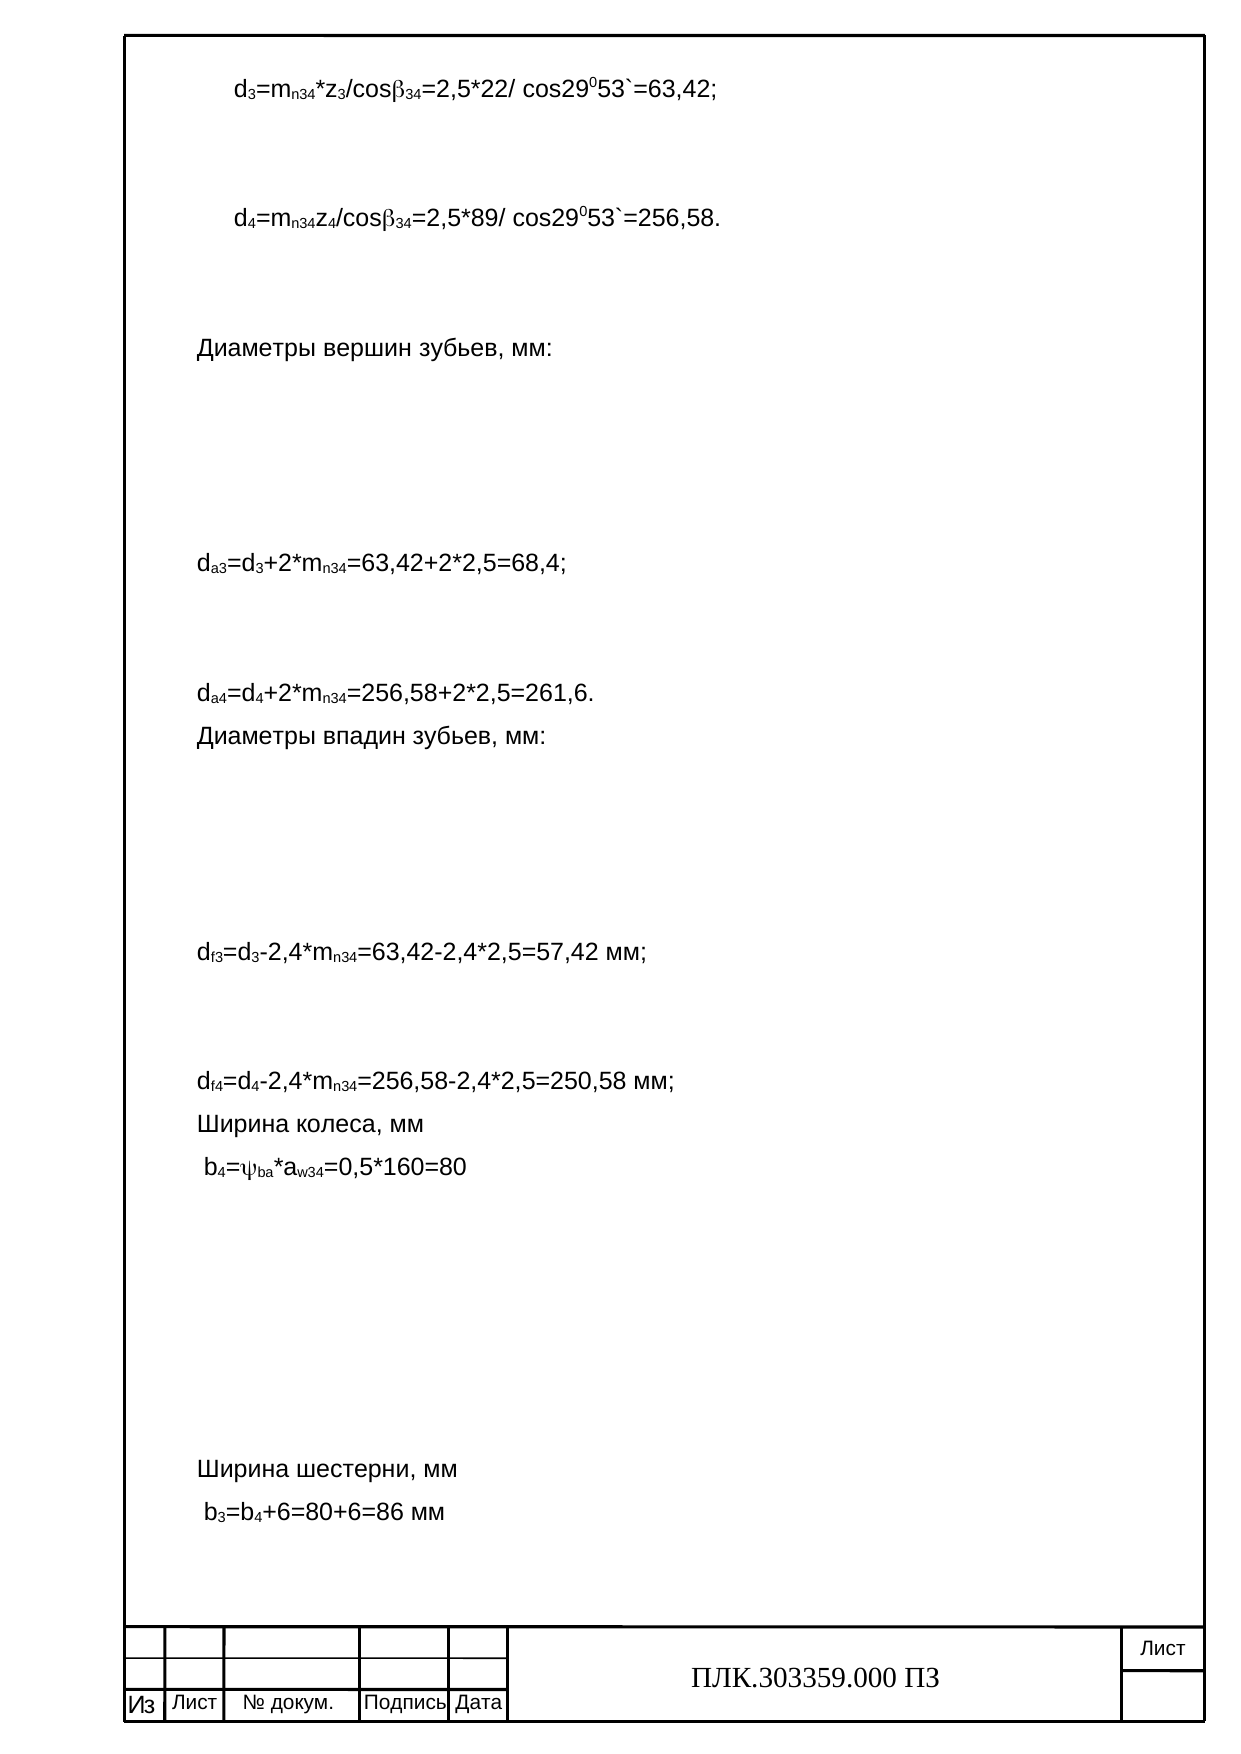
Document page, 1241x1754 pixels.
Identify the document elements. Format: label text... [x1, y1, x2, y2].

text da3=d3+2*mn34=63,42+2*2,5=68,4; [197, 548, 1152, 663]
text b4=ba*aw34=0,5*160=80 [197, 1152, 1152, 1440]
text Ширина шестерни, мм [197, 1454, 1152, 1483]
text df4=d4-2,4*mn34=256,58-2,4*2,5=250,58 мм; [197, 1066, 1152, 1095]
text d3=mn34*z3/cos34=2,5*22/ cos29053`=63,42; [197, 74, 1152, 189]
text df3=d3-2,4*mn34=63,42-2,4*2,5=57,42 мм; [197, 937, 1152, 1052]
text Диаметры вершин зубьев, мм: [197, 333, 1152, 534]
text da4=d4+2*mn34=256,58+2*2,5=261,6. [197, 678, 1152, 707]
text Диаметры впадин зубьев, мм: [197, 721, 1152, 922]
text b3=b4+6=80+6=86 мм [197, 1497, 1152, 1526]
text d4=mn34z4/cos34=2,5*89/ cos29053`=256,58. [197, 203, 1152, 318]
text Ширина колеса, мм [197, 1109, 1152, 1138]
